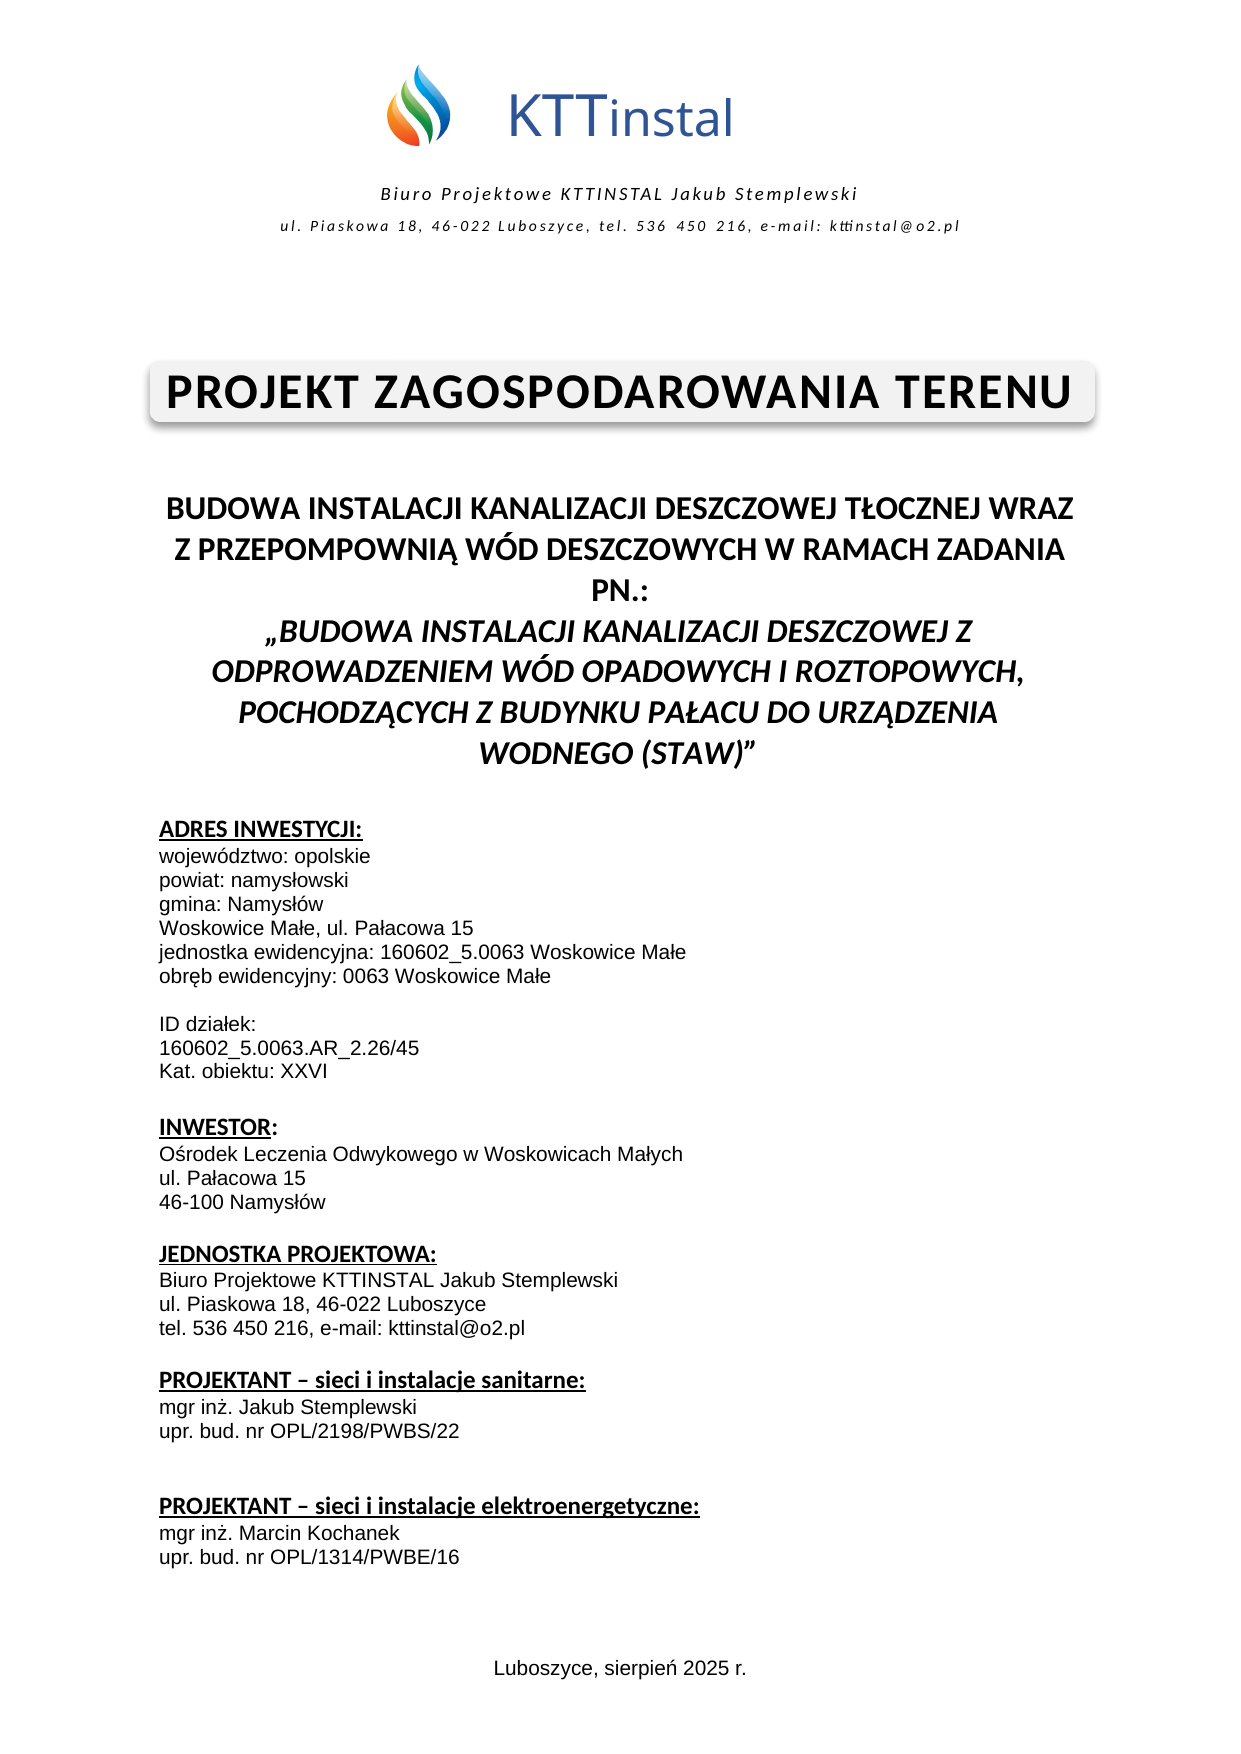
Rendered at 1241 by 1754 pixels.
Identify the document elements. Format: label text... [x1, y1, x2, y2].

table_cell PROJEKTANT – sieci i instalacje elektroenergetyczne: [148, 1490, 1092, 1521]
table_cell Biuro Projektowe KTTINSTAL Jakub Stemplewski ul. Piaskowa 18, 46-022 Luboszyce tel. 536 450 216, e-mail: kttinstal@o2.pl [148, 1268, 1092, 1364]
table_cell Ośrodek Leczenia Odwykowego w Woskowicach Małych ul. Pałacowa 15 46-100 Namysłów [148, 1142, 1092, 1238]
table_cell PROJEKTANT – sieci i instalacje sanitarne: [148, 1364, 1092, 1394]
table_header BUDOWA INSTALACJI KANALIZACJI DESZCZOWEJ TŁOCZNEJ WRAZ Z PRZEPOMPOWNIĄ WÓD DESZCZOWYCH W RAMACH ZADANIA PN.: „BUDOWA INSTALACJI KANALIZACJI DESZCZOWEJ Z ODPROWADZENIEM WÓD OPADOWYCH I ROZTOPOWYCH, POCHODZĄCYCH Z BUDYNKU PAŁACU DO URZĄDZENIA WODNEGO (STAW)” [148, 488, 1092, 813]
table_cell ADRES INWESTYCJI: [148, 813, 1092, 844]
table_cell województwo: opolskie powiat: namysłowski gmina: Namysłów Woskowice Małe, ul. Pałacowa 15 jednostka ewidencyjna: 160602_5.0063 Woskowice Małe obręb ewidencyjny: 0063 Woskowice Małe ID działek: 160602_5.0063.AR_2.26/45 Kat. obiektu: XXVI [148, 844, 1092, 1111]
picture [382, 62, 452, 148]
table_cell INWESTOR: [148, 1111, 1092, 1142]
table_cell JEDNOSTKA PROJEKTOWA: [148, 1238, 1092, 1268]
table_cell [148, 1521, 1092, 1593]
text PROJEKT ZAGOSPODAROWANIA TERENU [148, 359, 1092, 421]
table_cell mgr inż. Jakub Stemplewski upr. bud. nr OPL/2198/PWBS/22 [148, 1395, 1092, 1490]
